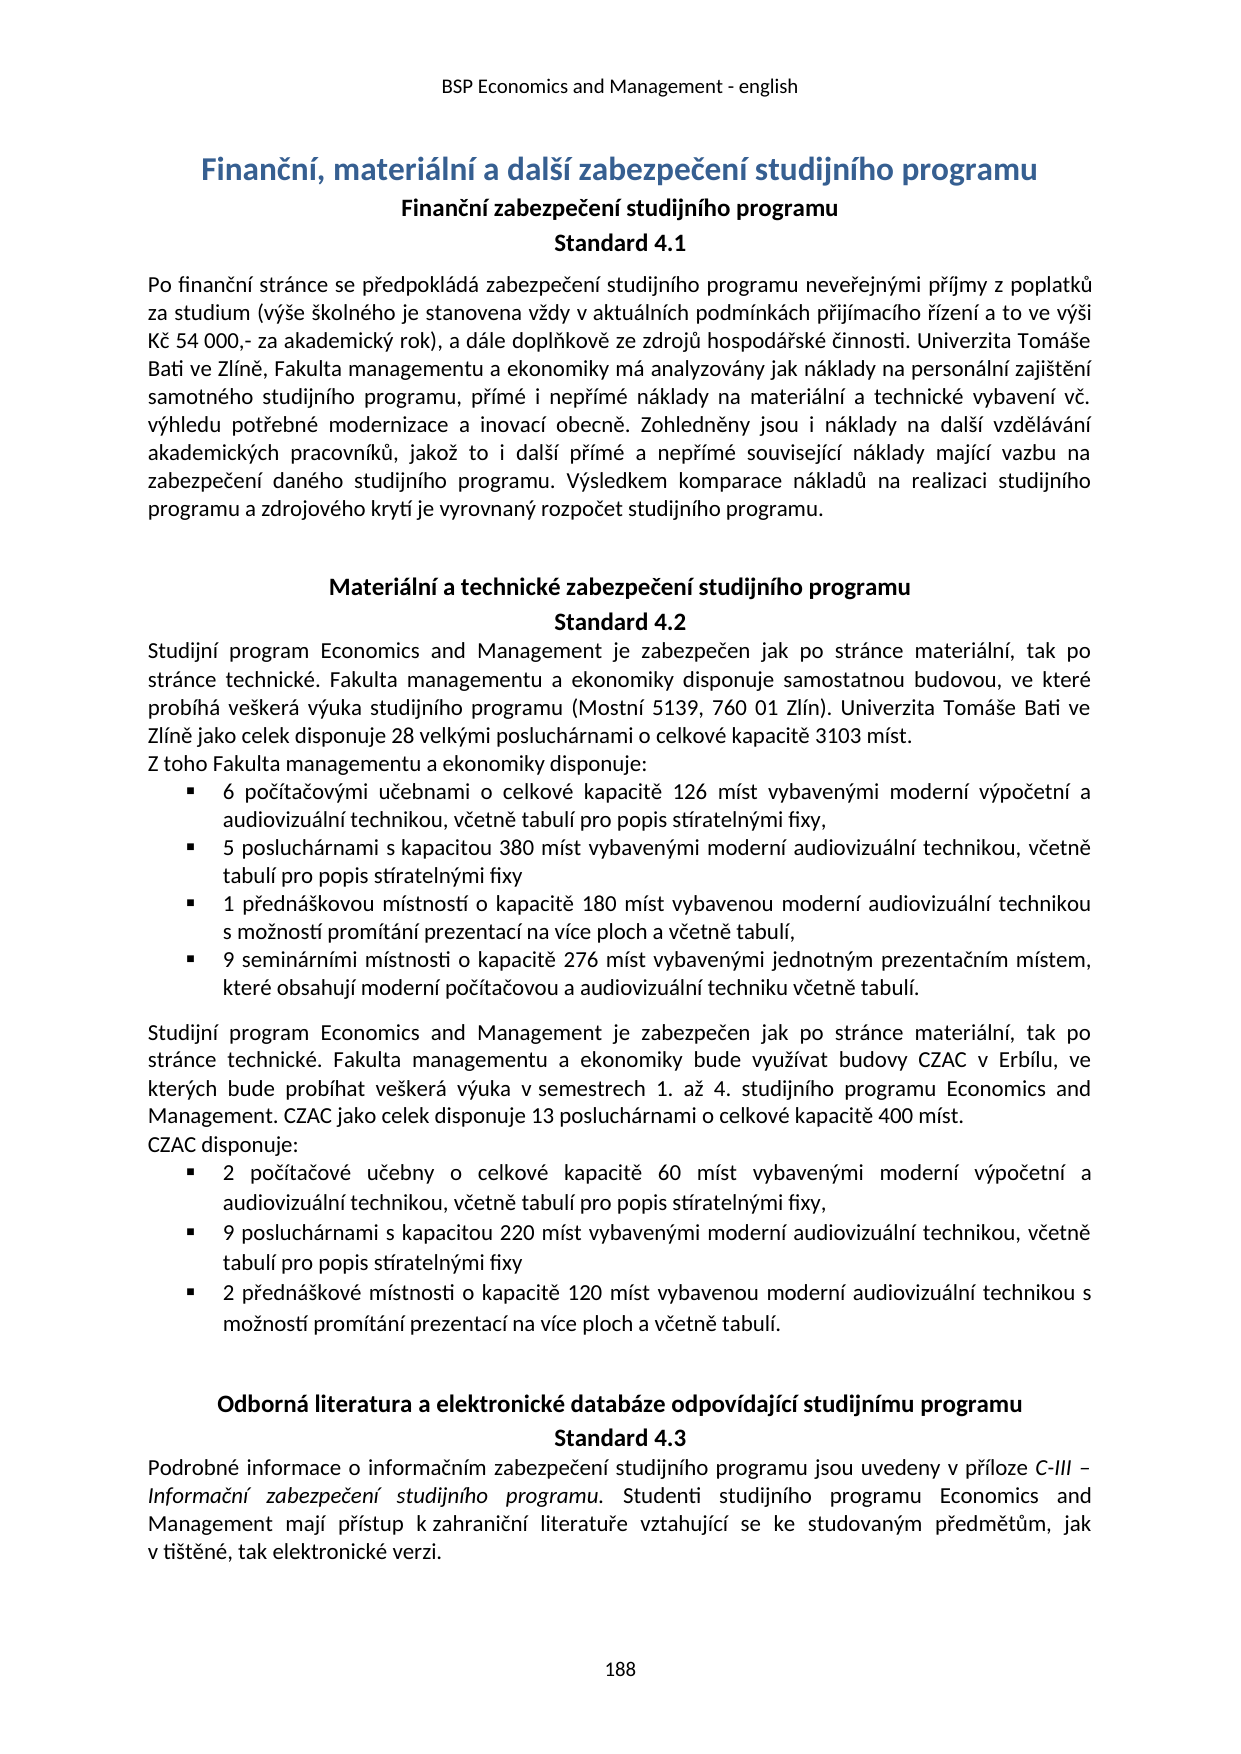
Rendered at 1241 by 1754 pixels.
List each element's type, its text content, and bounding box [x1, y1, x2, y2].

list 5 posluchárnami s kapacitou 380 míst vybavenými moderní audiovizuální technikou, včetně tabulí pro popis stíratelnými fixy [185, 833, 1093, 889]
text Po finanční stránce se předpokládá zabezpečení studijního programu neveřejnými příjmy z poplatků za studium (výše školného je stanovena vždy v aktuálních podmínkách přijímacího řízení a to ve výši Kč 54 000,- za akademický rok), a dále doplňkově ze zdrojů hospodářské činnosti. Univerzita Tomáše Bati ve Zlíně, Fakulta managementu a ekonomiky má analyzovány jak náklady na personální zajištění samotného studijního programu, přímé i nepřímé náklady na materiální a technické vybavení vč. výhledu potřebné modernizace a inovací obecně. Zohledněny jsou i náklady na další vzdělávání akademických pracovníků, jakož to i další přímé a nepřímé související náklady mající vazbu na zabezpečení daného studijního programu. Výsledkem komparace nákladů na realizaci studijního programu a zdrojového krytí je vyrovnaný rozpočet studijního programu. [148, 270, 1093, 522]
text Studijní program Economics and Management je zabezpečen jak po stránce materiální, tak po stránce technické. Fakulta managementu a ekonomiky bude využívat budovy CZAC v Erbílu, ve kterých bude probíhat veškerá výuka v semestrech 1. až 4. studijního programu Economics and Management. CZAC jako celek disponuje 13 posluchárnami o celkové kapacitě 400 míst. [148, 1018, 1093, 1130]
list 2 přednáškové místnosti o kapacitě 120 míst vybavenou moderní audiovizuální technikou s možností promítání prezentací na více ploch a včetně tabulí. [185, 1278, 1093, 1337]
subtitle Odborná literatura a elektronické databáze odpovídající studijnímu programu [148, 1388, 1093, 1418]
list 2 počítačové učebny o celkové kapacitě 60 míst vybavenými moderní výpočetní a audiovizuální technikou, včetně tabulí pro popis stíratelnými fixy, [185, 1158, 1093, 1216]
subtitle Standard 4.3 [148, 1422, 1093, 1453]
list 6 počítačovými učebnami o celkové kapacitě 126 míst vybavenými moderní výpočetní a audiovizuální technikou, včetně tabulí pro popis stíratelnými fixy, [185, 777, 1093, 833]
list 9 posluchárnami s kapacitou 220 míst vybavenými moderní audiovizuální technikou, včetně tabulí pro popis stíratelnými fixy [185, 1218, 1093, 1276]
subtitle Materiální a technické zabezpečení studijního programu [148, 571, 1093, 602]
subtitle Finanční, materiální a další zabezpečení studijního programu [148, 148, 1093, 188]
subtitle Standard 4.2 [148, 606, 1093, 637]
list 1 přednáškovou místností o kapacitě 180 míst vybavenou moderní audiovizuální technikou s možností promítání prezentací na více ploch a včetně tabulí, [185, 889, 1093, 945]
list 9 seminárními místnosti o kapacitě 276 míst vybavenými jednotným prezentačním místem, které obsahují moderní počítačovou a audiovizuální techniku včetně tabulí. [185, 945, 1093, 1001]
text Z toho Fakulta managementu a ekonomiky disponuje: [148, 749, 1093, 777]
subtitle Finanční zabezpečení studijního programu [148, 192, 1093, 223]
text CZAC disponuje: [148, 1130, 1093, 1158]
text Podrobné informace o informačním zabezpečení studijního programu jsou uvedeny v příloze C-III – Informační zabezpečení studijního programu. Studenti studijního programu Economics and Management mají přístup k zahraniční literatuře vztahující se ke studovaným předmětům, jak v tištěné, tak elektronické verzi. [148, 1453, 1093, 1565]
subtitle Standard 4.1 [148, 227, 1093, 258]
text Studijní program Economics and Management je zabezpečen jak po stránce materiální, tak po stránce technické. Fakulta managementu a ekonomiky disponuje samostatnou budovou, ve které probíhá veškerá výuka studijního programu (Mostní 5139, 760 01 Zlín). Univerzita Tomáše Bati ve Zlíně jako celek disponuje 28 velkými posluchárnami o celkové kapacitě 3103 míst. [148, 637, 1093, 749]
